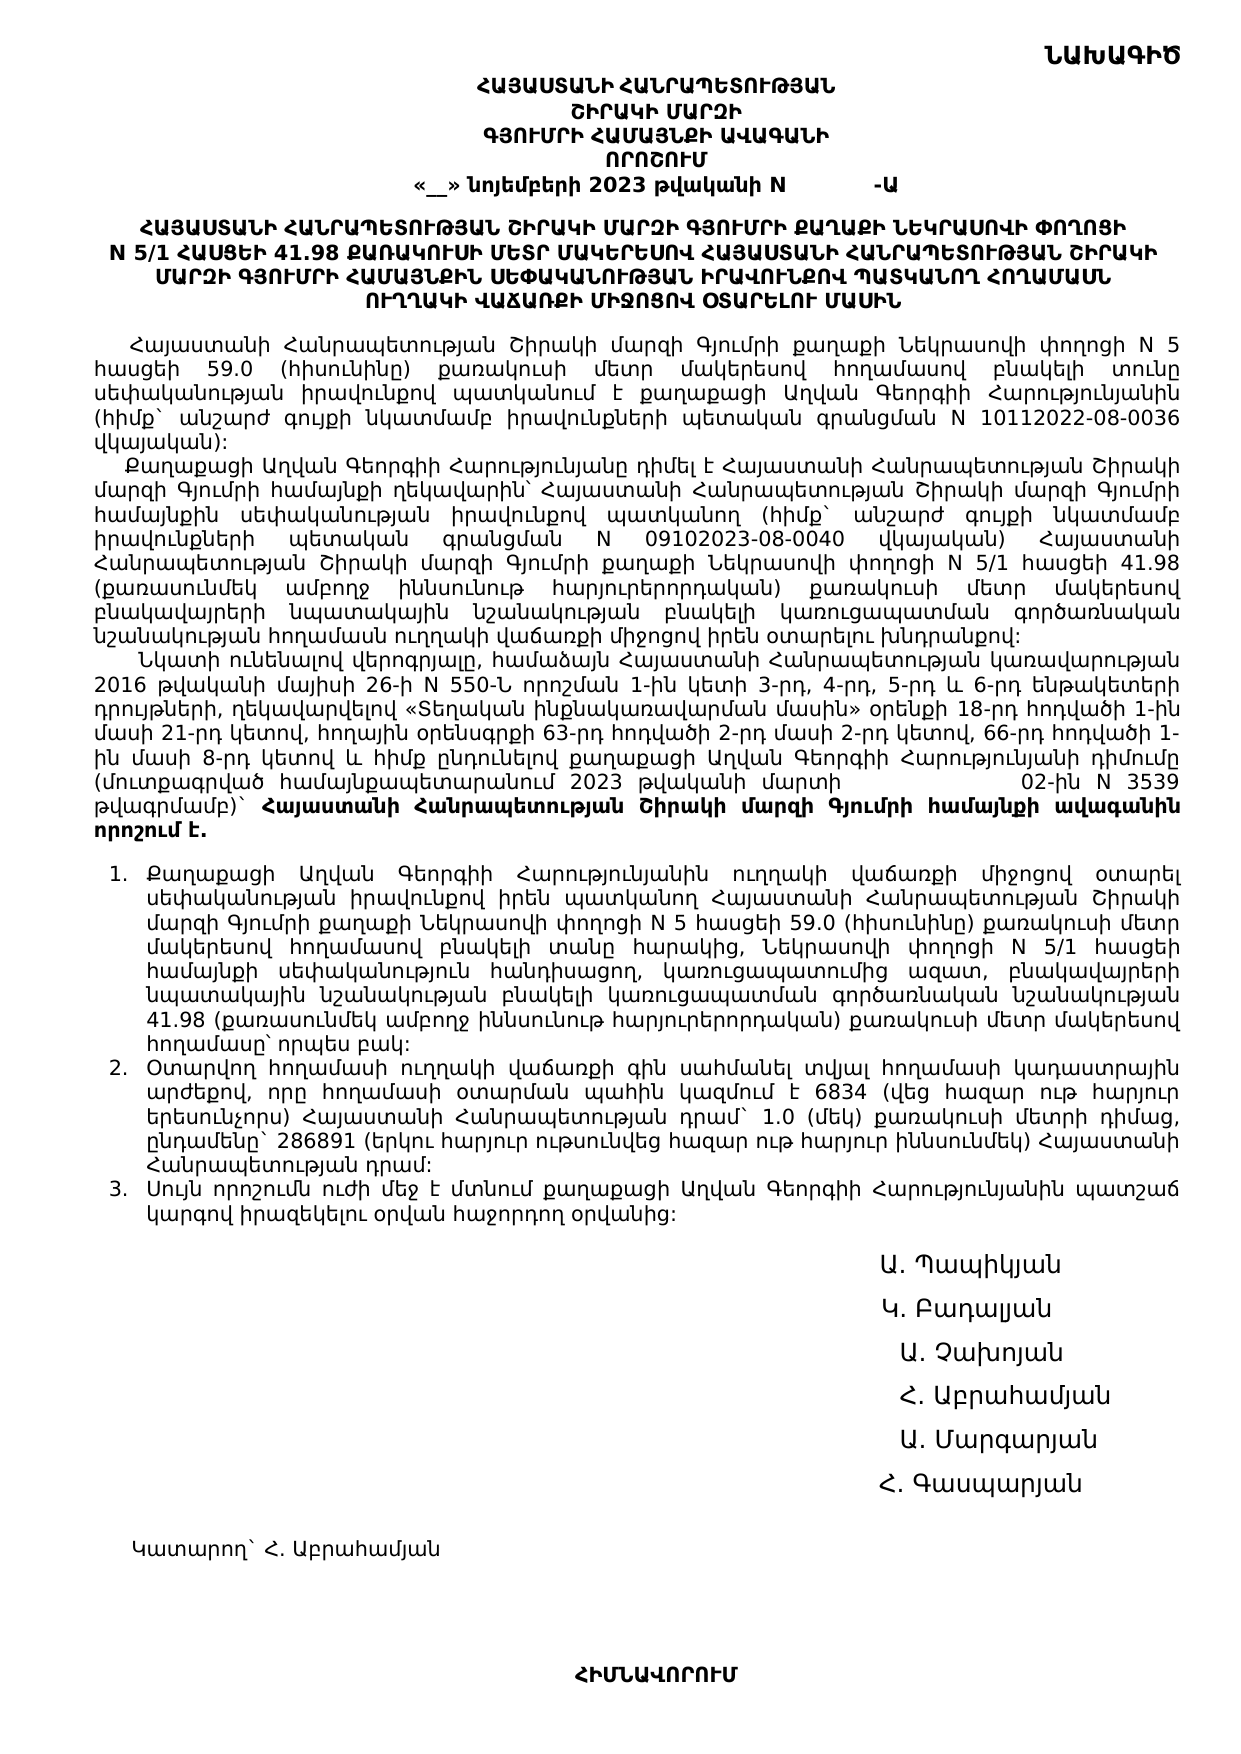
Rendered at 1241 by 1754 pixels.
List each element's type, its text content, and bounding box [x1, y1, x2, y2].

text ՀԱՅԱՍՏԱՆԻ ՀԱՆՐԱՊԵՏՈՒԹՅԱՆ [131, 72, 1181, 100]
list Օտարվող հողամասի ուղղակի վաճառքի գին սահմանել տվյալ հողամասի կադաստրային արժեքով, որը հողամասի օտարման պահին կազմում է 6834 (վեց հազար ութ հարյուր երեսունչորս) Հայաստանի Հանրապետության դրամ` 1.0 (մեկ) քառակուսի մետրի դիմաց, ընդամենը` 286891 (երկու հարյուր ութսունվեց հազար ութ հարյուր իննսունմեկ) Հայաստանի Հանրապետության դրամ: [108, 1056, 1181, 1177]
text Ա. Չախոյան [581, 1338, 1181, 1367]
text Հ. Աբրահամյան [581, 1382, 1181, 1411]
text Կ. Բադալյան [131, 1294, 1181, 1323]
text ՀԱՅԱՍՏԱՆԻ ՀԱՆՐԱՊԵՏՈՒԹՅԱՆ ՇԻՐԱԿԻ ՄԱՐԶԻ ԳՅՈՒՄՐԻ ՔԱՂԱՔԻ ՆԵԿՐԱՍՈՎԻ ՓՈՂՈՑԻ N 5/1 ՀԱՍՑԵԻ 41.98 ՔԱՌԱԿՈՒՍԻ ՄԵՏՐ ՄԱԿԵՐԵՍՈՎ ՀԱՅԱՍՏԱՆԻ ՀԱՆՐԱՊԵՏՈՒԹՅԱՆ ՇԻՐԱԿԻ ՄԱՐԶԻ ԳՅՈՒՄՐԻ ՀԱՄԱՅՆՔԻՆ ՍԵՓԱԿԱՆՈՒԹՅԱՆ ԻՐԱՎՈՒՆՔՈՎ ՊԱՏԿԱՆՈՂ ՀՈՂԱՄԱՍՆ ՈՒՂՂԱԿԻ ՎԱՃԱՌՔԻ ՄԻՋՈՑՈՎ ՕՏԱՐԵԼՈՒ ՄԱՍԻՆ [87, 216, 1180, 313]
text Քաղաքացի Աղվան Գեորգիի Հարությունյանը դիմել է Հայաստանի Հանրապետության Շիրակի մարզի Գյումրի համայնքի ղեկավարին՝ Հայաստանի Հանրապետության Շիրակի մարզի Գյումրի համայնքին սեփականության իրավունքով պատկանող (հիմք` անշարժ գույքի նկատմամբ իրավունքների պետական գրանցման N 09102023-08-0040 վկայական) Հայաստանի Հանրապետության Շիրակի մարզի Գյումրի քաղաքի Նեկրասովի փողոցի N 5/1 հասցեի 41.98 (քառասունմեկ ամբողջ իննսունութ հարյուրերորդական) քառակուսի մետր մակերեսով բնակավայրերի նպատակային նշանակության բնակելի կառուցապատման գործառնական նշանակության հողամասն ուղղակի վաճառքի միջոցով իրեն օտարելու խնդրանքով: [94, 454, 1181, 648]
list Սույն որոշումն ուժի մեջ է մտնում քաղաքացի Աղվան Գեորգիի Հարությունյանին պատշաճ կարգով իրազեկելու օրվան հաջորդող օրվանից: [108, 1177, 1181, 1226]
text ՈՐՈՇՈՒՄ [131, 148, 1181, 173]
text Նկատի ունենալով վերոգրյալը, համաձայն Հայաստանի Հանրապետության կառավարության 2016 թվականի մայիսի 26-ի N 550-Ն որոշման 1-ին կետի 3-րդ, 4-րդ, 5-րդ և 6-րդ ենթակետերի դրույթների, ղեկավարվելով «Տեղական ինքնակառավարման մասին» օրենքի 18-րդ հոդվածի 1-ին մասի 21-րդ կետով, հողային օրենսգրքի 63-րդ հոդվածի 2-րդ մասի 2-րդ կետով, 66-րդ հոդվածի 1-ին մասի 8-րդ կետով և հիմք ընդունելով քաղաքացի Աղվան Գեորգիի Հարությունյանի դիմումը (մուտքագրված համայնքապետարանում 2023 թվականի մարտի 02-ին N 3539 թվագրմամբ)` Հայաստանի Հանրապետության Շիրակի մարզի Գյումրի համայնքի ավագանին որոշում է. [87, 648, 1181, 843]
list Քաղաքացի Աղվան Գեորգիի Հարությունյանին ուղղակի վաճառքի միջոցով օտարել սեփականության իրավունքով իրեն պատկանող Հայաստանի Հանրապետության Շիրակի մարզի Գյումրի քաղաքի Նեկրասովի փողոցի N 5 հասցեի 59.0 (հիսունինը) քառակուսի մետր մակերեսով հողամասով բնակելի տանը հարակից, Նեկրասովի փողոցի N 5/1 հասցեի համայնքի սեփականություն հանդիսացող, կառուցապատումից ազատ, բնակավայրերի նպատակային նշանակության բնակելի կառուցապատման գործառնական նշանակության 41.98 (քառասունմեկ ամբողջ իննսունութ հարյուրերորդական) քառակուսի մետր մակերեսով հողամասը՝ որպես բակ: [108, 862, 1181, 1056]
text ԳՅՈՒՄՐԻ ՀԱՄԱՅՆՔԻ ԱՎԱԳԱՆԻ [131, 124, 1181, 148]
text Հայաստանի Հանրապետության Շիրակի մարզի Գյումրի քաղաքի Նեկրասովի փողոցի N 5 հասցեի 59.0 (հիսունինը) քառակուսի մետր մակերեսով հողամասով բնակելի տունը սեփականության իրավունքով պատկանում է քաղաքացի Աղվան Գեորգիի Հարությունյանին (հիմք` անշարժ գույքի նկատմամբ իրավունքների պետական գրանցման N 10112022-08-0036 վկայական): [94, 333, 1181, 454]
text ՀԻՄՆԱՎՈՐՈՒՄ [131, 1663, 1181, 1687]
text Ա. Մարգարյան [581, 1425, 1181, 1454]
text ՆԱԽԱԳԻԾ [131, 37, 1181, 72]
text «__» նոյեմբերի 2023 թվականի N -Ա [131, 173, 1181, 197]
text Կատարող` Հ. Աբրահամյան [131, 1537, 1181, 1561]
text Հ. Գասպարյան [581, 1469, 1181, 1498]
text Ա. Պապիկյան [131, 1250, 1181, 1279]
text ՇԻՐԱԿԻ ՄԱՐԶԻ [131, 100, 1181, 124]
